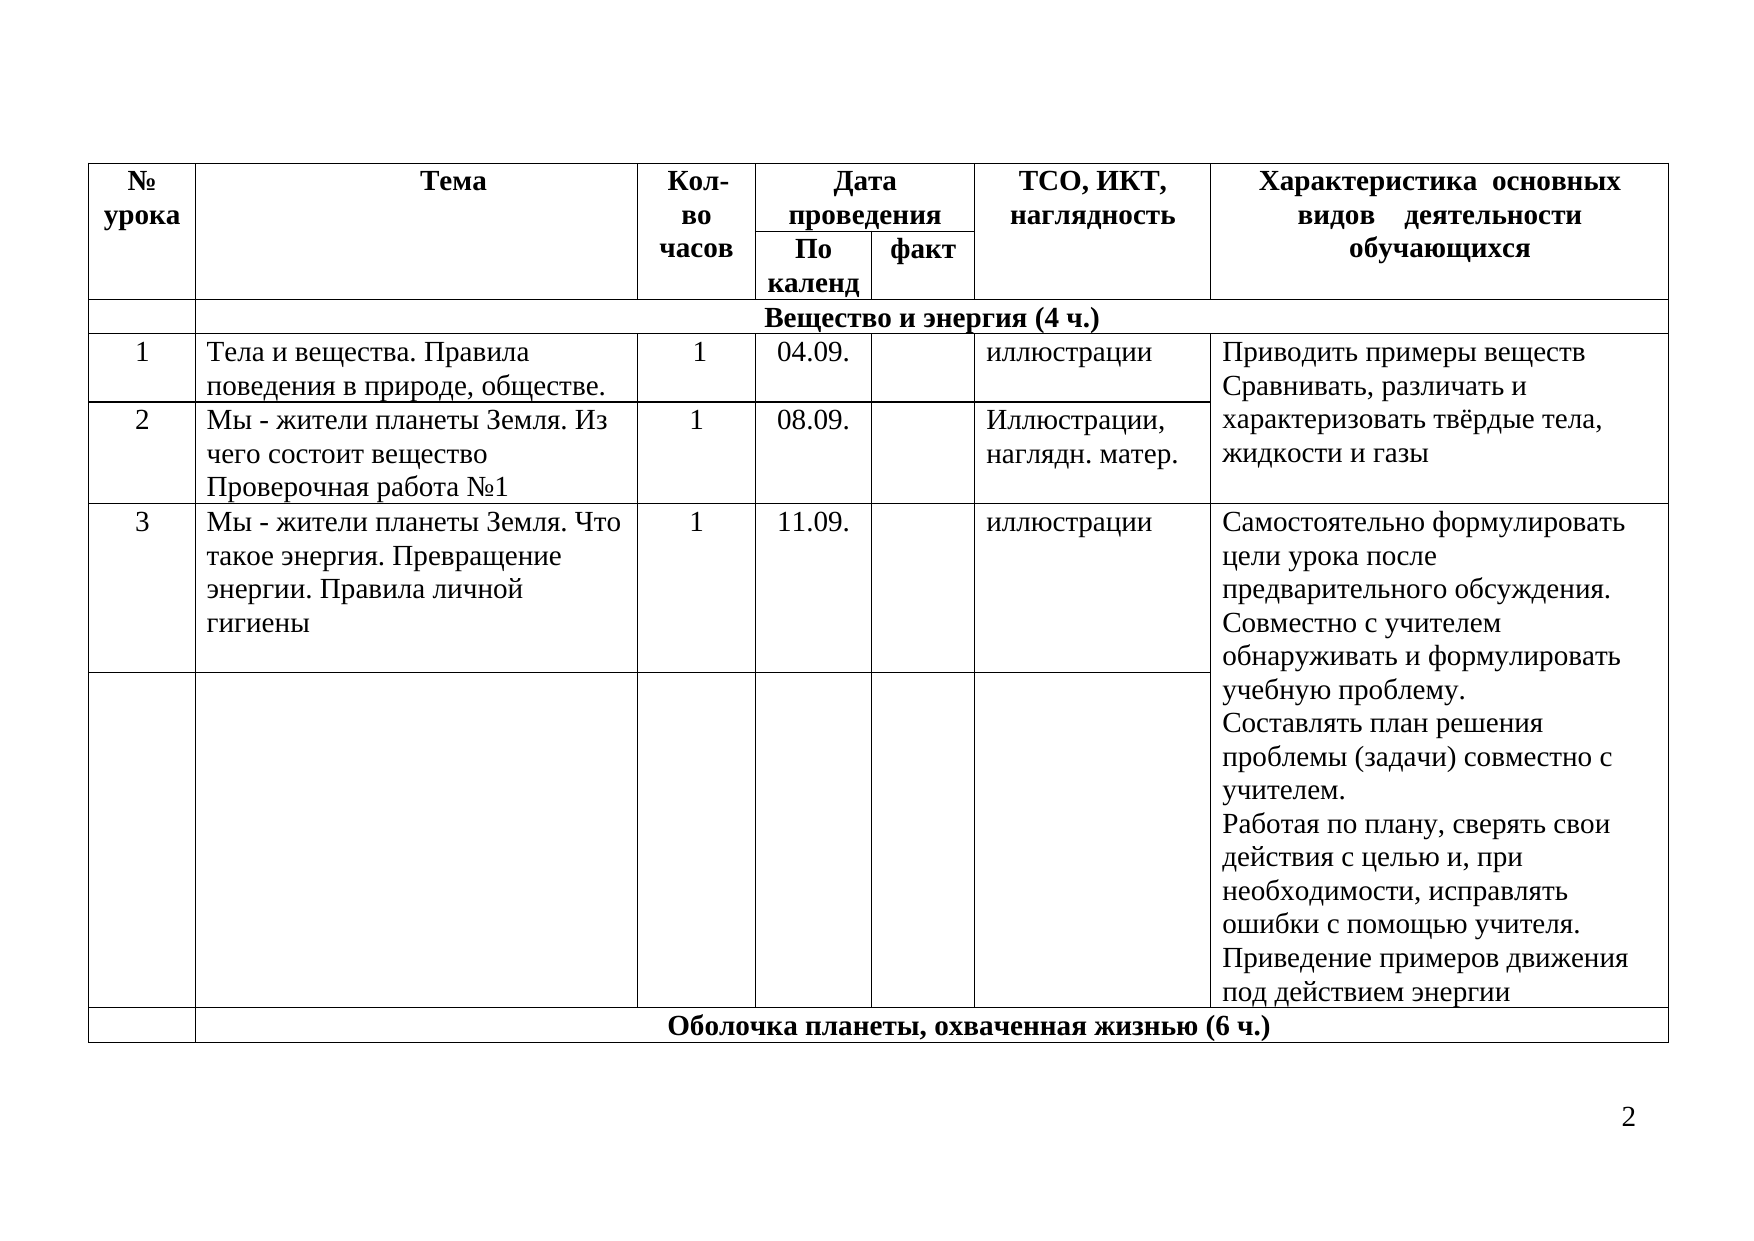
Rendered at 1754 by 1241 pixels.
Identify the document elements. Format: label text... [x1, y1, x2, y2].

table_header Дата проведения [756, 164, 974, 231]
table_cell 2 [89, 403, 195, 503]
table_header Кол-во часов [638, 164, 755, 299]
table_cell [872, 334, 974, 401]
table_cell 1 [638, 504, 755, 672]
table_cell [756, 673, 871, 1007]
table_cell Мы - жители планеты Земля. Что такое энергия. Превращение энергии. Правила личной гигиены [196, 504, 637, 672]
table_cell 1 [638, 403, 755, 503]
table_cell [872, 403, 974, 503]
table_cell Оболочка планеты, охваченная жизнью (6 ч.) [196, 1008, 1668, 1042]
table_cell факт [872, 232, 974, 299]
table_header Тема [196, 164, 637, 299]
table_cell Мы - жители планеты Земля. Из чего состоит вещество Проверочная работа №1 [196, 403, 637, 503]
table_header ТСО, ИКТ, наглядность [975, 164, 1210, 299]
table_cell 04.09. [756, 334, 871, 401]
table_cell Приводить примеры веществ Сравнивать, различать и характеризовать твёрдые тела, жидкости и газы [1211, 334, 1668, 503]
table_cell [89, 1008, 195, 1042]
table_cell 3 [89, 504, 195, 672]
table_cell иллюстрации [975, 334, 1210, 401]
table_cell [872, 504, 974, 672]
table_cell иллюстрации [975, 504, 1210, 672]
table_cell Тела и вещества. Правила поведения в природе, обществе. [196, 334, 637, 401]
table_cell Иллюстрации, наглядн. матер. [975, 403, 1210, 503]
table_cell [196, 673, 637, 1007]
table_cell 08.09. [756, 403, 871, 503]
table_header № урока [89, 164, 195, 299]
table_cell Вещество и энергия (4 ч.) [196, 300, 1668, 333]
table_cell По календ [756, 232, 871, 299]
table_cell [975, 673, 1210, 1007]
table_cell 1 [638, 334, 755, 401]
table_header Характеристика основных видов деятельности обучающихся [1211, 164, 1668, 299]
table_cell [872, 673, 974, 1007]
table_cell [89, 300, 195, 333]
table_cell 11.09. [756, 504, 871, 672]
table_cell 1 [89, 334, 195, 401]
table_cell [638, 673, 755, 1007]
table_cell [89, 673, 195, 1007]
table_cell Самостоятельно формулировать цели урока после предварительного обсуждения. Совместно с учителем обнаруживать и формулировать учебную проблему. Составлять план решения проблемы (задачи) совместно с учителем. Работая по плану, сверять свои действия с целью и, при необходимости, исправлять ошибки с помощью учителя. Приведение примеров движения под действием энергии [1211, 504, 1668, 1007]
